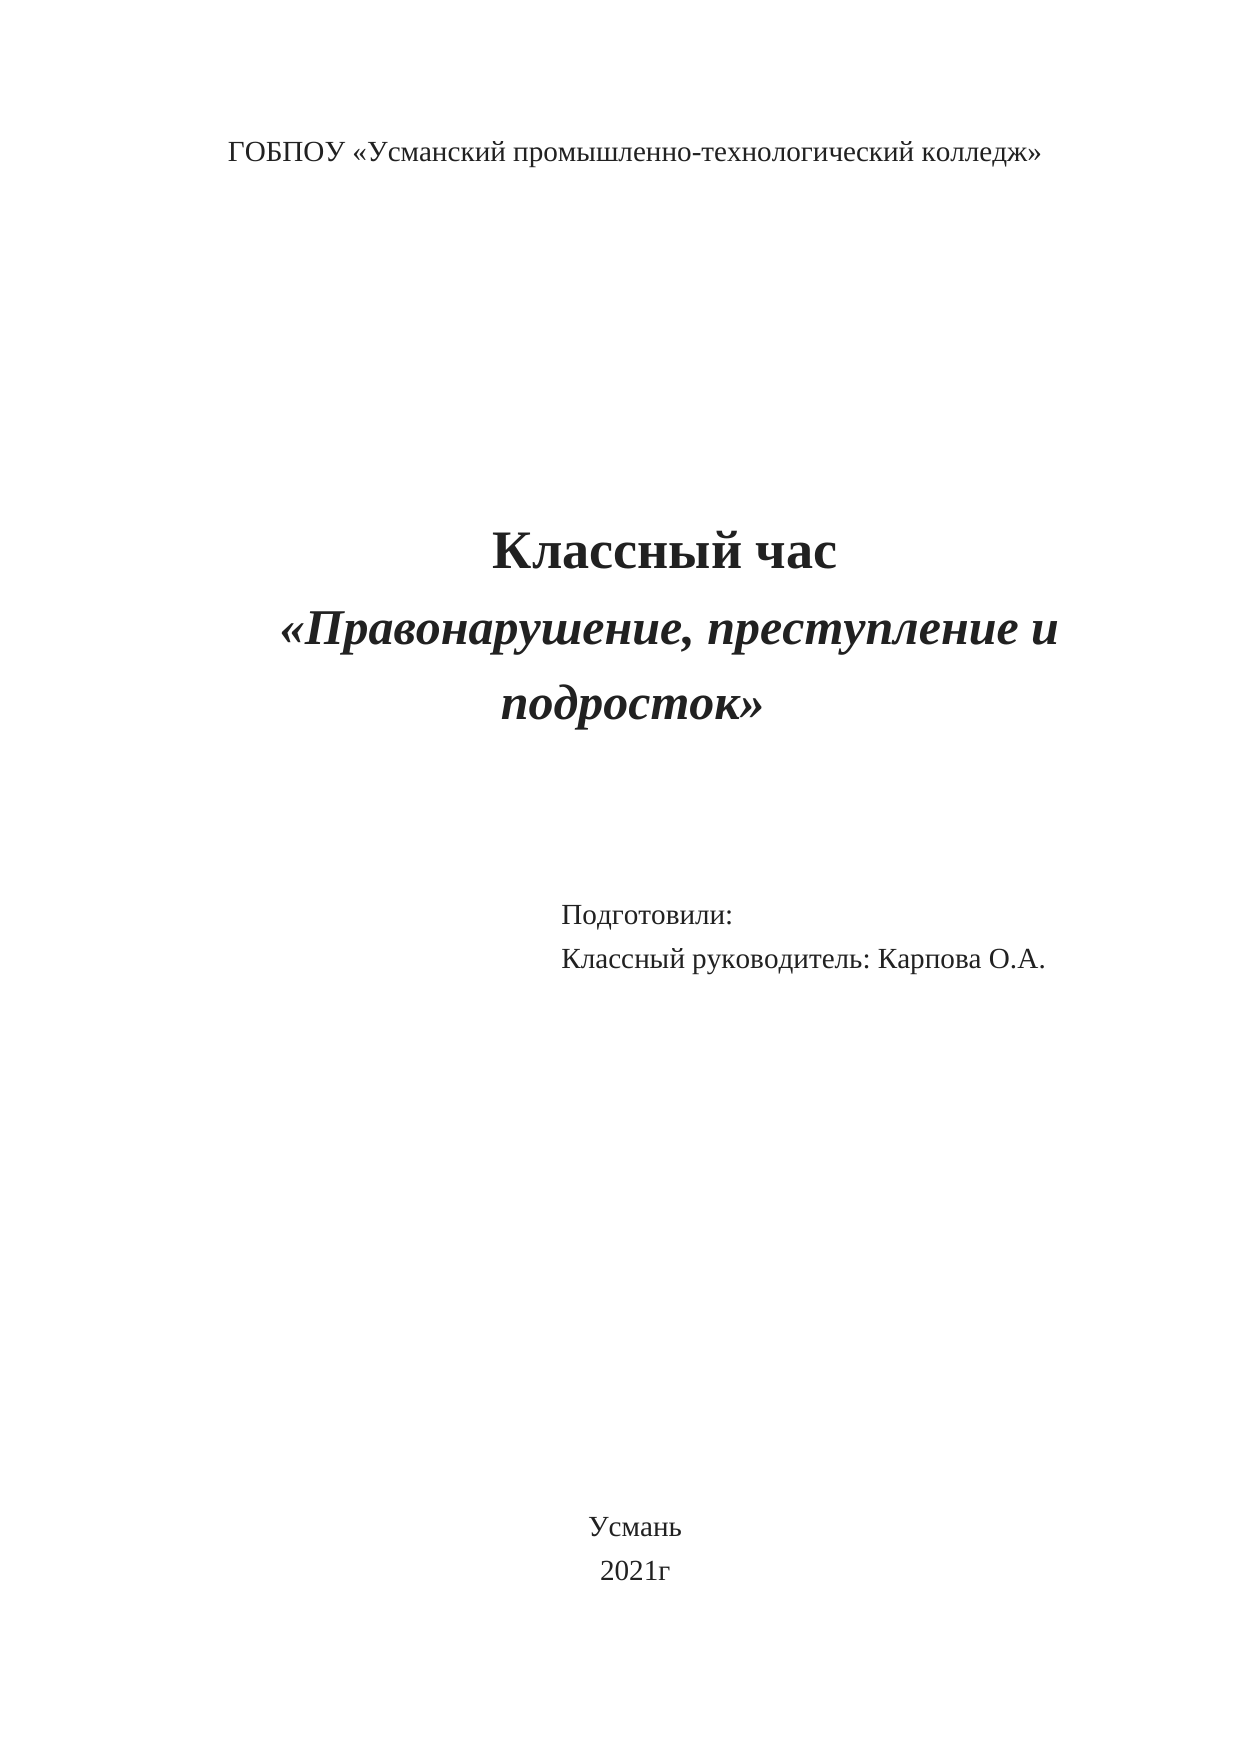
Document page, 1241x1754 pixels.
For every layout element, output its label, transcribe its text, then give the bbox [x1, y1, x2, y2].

text 2021г [118, 1543, 1152, 1587]
text Классный час [118, 499, 1152, 581]
text «Правонарушение, преступление и подросток» [118, 581, 1152, 731]
text Классный руководитель: Карпова О.А. [118, 931, 1152, 974]
text Усмань [118, 1499, 1152, 1543]
text Подготовили: [118, 887, 1152, 931]
text ГОБПОУ «Усманский промышленно-технологический колледж» [118, 118, 1152, 168]
